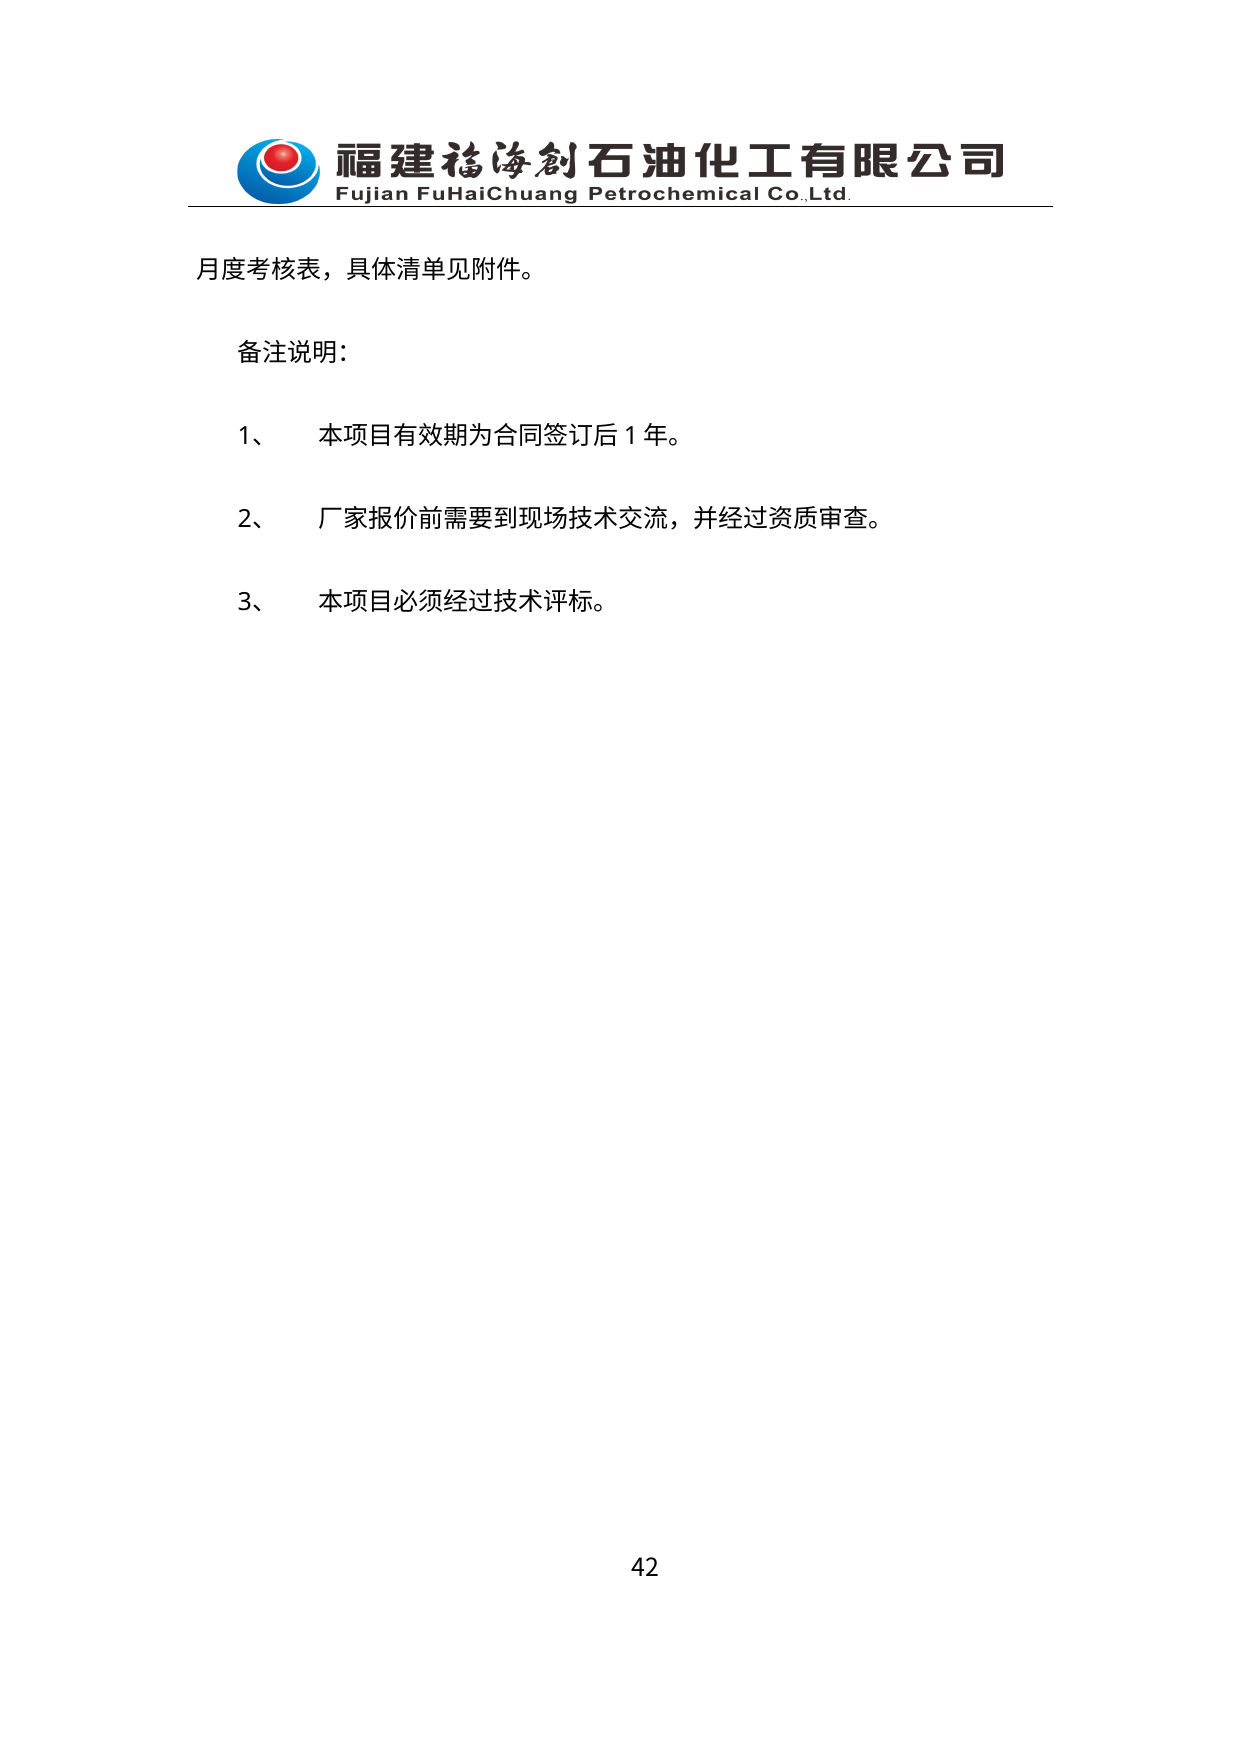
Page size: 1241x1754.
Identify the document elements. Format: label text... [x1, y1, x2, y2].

list 厂家报价前需要到现场技术交流，并经过资质审查。 [237, 484, 1053, 549]
list 本项目有效期为合同签订后1年。 [237, 401, 1053, 466]
text 月度考核表，具体清单见附件。 [196, 235, 1053, 300]
picture [237, 139, 1003, 204]
text 备注说明： [187, 318, 1053, 383]
list 本项目必须经过技术评标。 [237, 567, 1053, 632]
